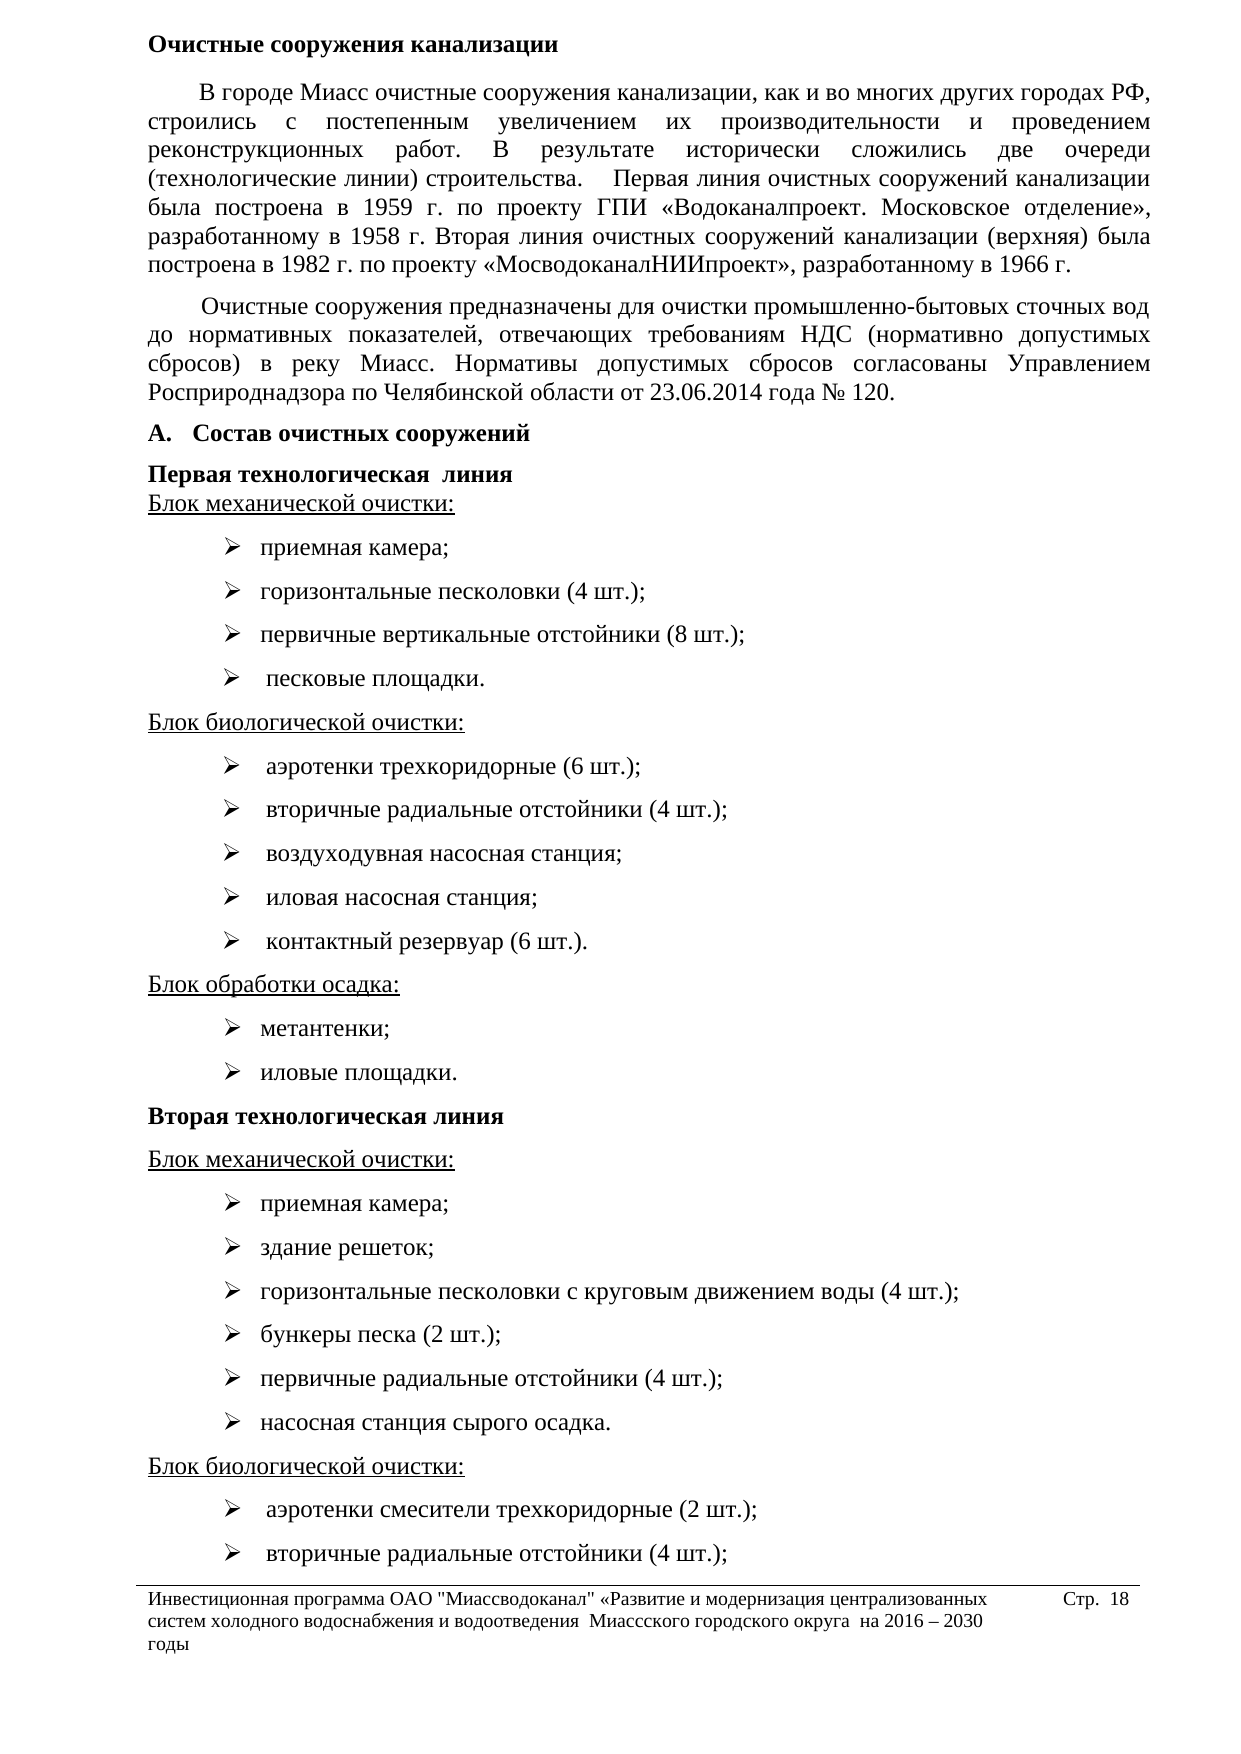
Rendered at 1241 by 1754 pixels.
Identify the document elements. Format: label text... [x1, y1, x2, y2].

text Вторая технологическая линия [148, 1101, 1152, 1129]
list приемная камера; [223, 532, 1152, 561]
list здание решеток; [223, 1232, 1152, 1261]
list первичные радиальные отстойники (4 шт.); [223, 1363, 1152, 1392]
text Первая технологическая линия [148, 459, 1152, 488]
list аэротенки трехкоридорные (6 шт.); [222, 751, 1152, 779]
list первичные вертикальные отстойники (8 шт.); [223, 619, 1152, 648]
list вторичные радиальные отстойники (4 шт.); [222, 1538, 1152, 1567]
list приемная камера; [223, 1188, 1152, 1217]
list бункеры песка (2 шт.); [223, 1319, 1152, 1348]
list иловая насосная станция; [222, 882, 1152, 911]
list аэротенки смесители трехкоридорные (2 шт.); [222, 1494, 1152, 1523]
list метантенки; [223, 1013, 1152, 1042]
subtitle В городе Миасс очистные сооружения канализации, как и во многих других городах РФ, строились с постепенным увеличением их производительности и проведением реконструкционных работ. В результате исторически сложились две очереди (технологические линии) строительства. Первая линия очистных сооружений канализации была построена в 1959 г. по проекту ГПИ «Водоканалпроект. Московское отделение», разработанному в 1958 г. Вторая линия очистных сооружений канализации (верхняя) была построена в 1982 г. по проекту «МосводоканалНИИпроект», разработанному в 1966 г. [148, 77, 1152, 278]
list вторичные радиальные отстойники (4 шт.); [222, 794, 1152, 823]
list контактный резервуар (6 шт.). [222, 926, 1152, 954]
text Блок биологической очистки: [148, 1451, 1152, 1479]
text Блок обработки осадка: [148, 969, 1152, 998]
text Блок биологической очистки: [148, 707, 1152, 736]
text Очистные сооружения предназначены для очистки промышленно-бытовых сточных вод до нормативных показателей, отвечающих требованиям НДС (нормативно допустимых сбросов) в реку Миасс. Нормативы допустимых сбросов согласованы Управлением Росприроднадзора по Челябинской области от 23.06.2014 года № 120. [148, 291, 1152, 406]
list иловые площадки. [223, 1057, 1152, 1086]
text Блок механической очистки: [148, 488, 1152, 517]
text Блок механической очистки: [148, 1144, 1152, 1173]
list горизонтальные песколовки (4 шт.); [223, 576, 1152, 604]
subtitle Очистные сооружения канализации [148, 29, 1152, 58]
subtitle Состав очистных сооружений [148, 418, 1152, 447]
list горизонтальные песколовки с круговым движением воды (4 шт.); [223, 1276, 1152, 1304]
list песковые площадки. [222, 663, 1152, 692]
list воздуходувная насосная станция; [222, 838, 1152, 867]
list насосная станция сырого осадка. [223, 1407, 1152, 1436]
